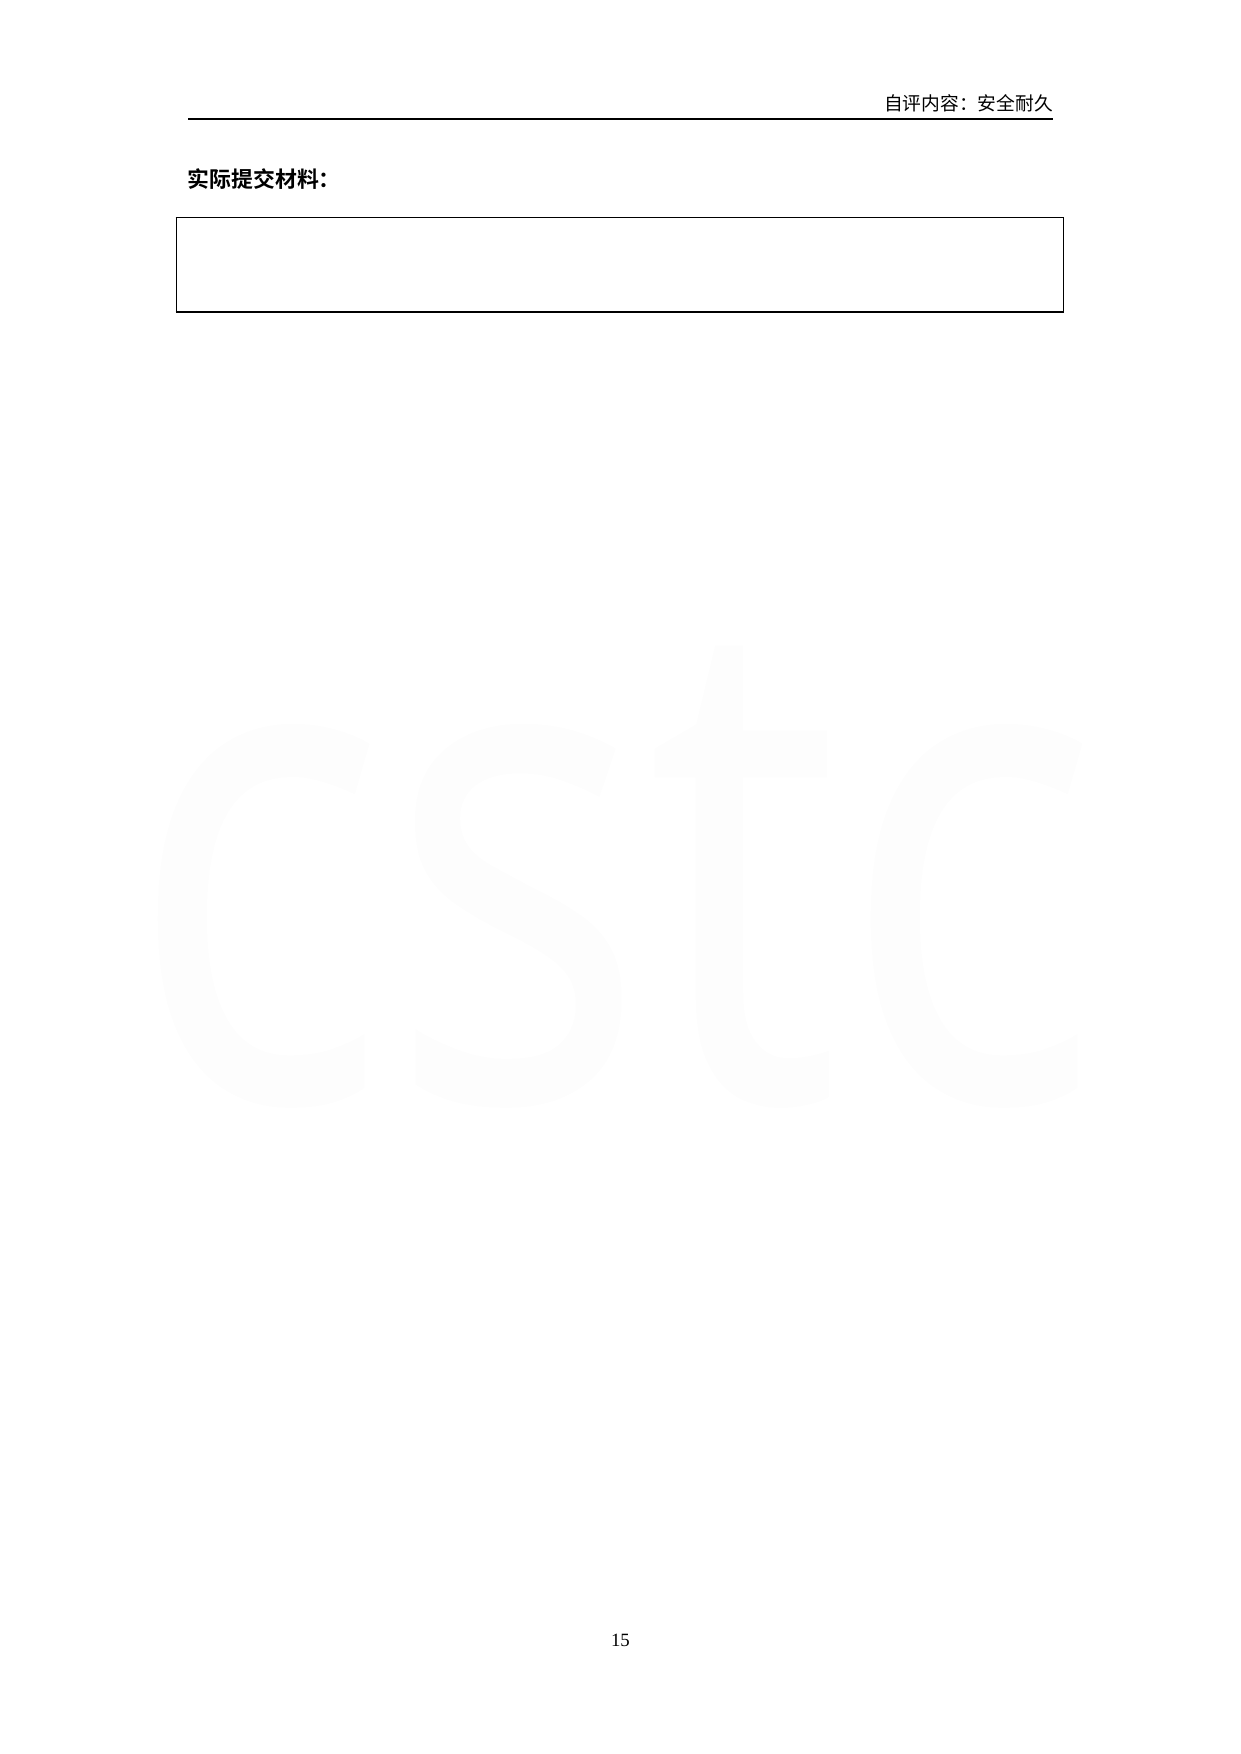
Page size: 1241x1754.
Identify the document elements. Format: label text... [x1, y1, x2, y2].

text 实际提交材料： [187, 162, 1053, 194]
table_header [177, 218, 1063, 311]
